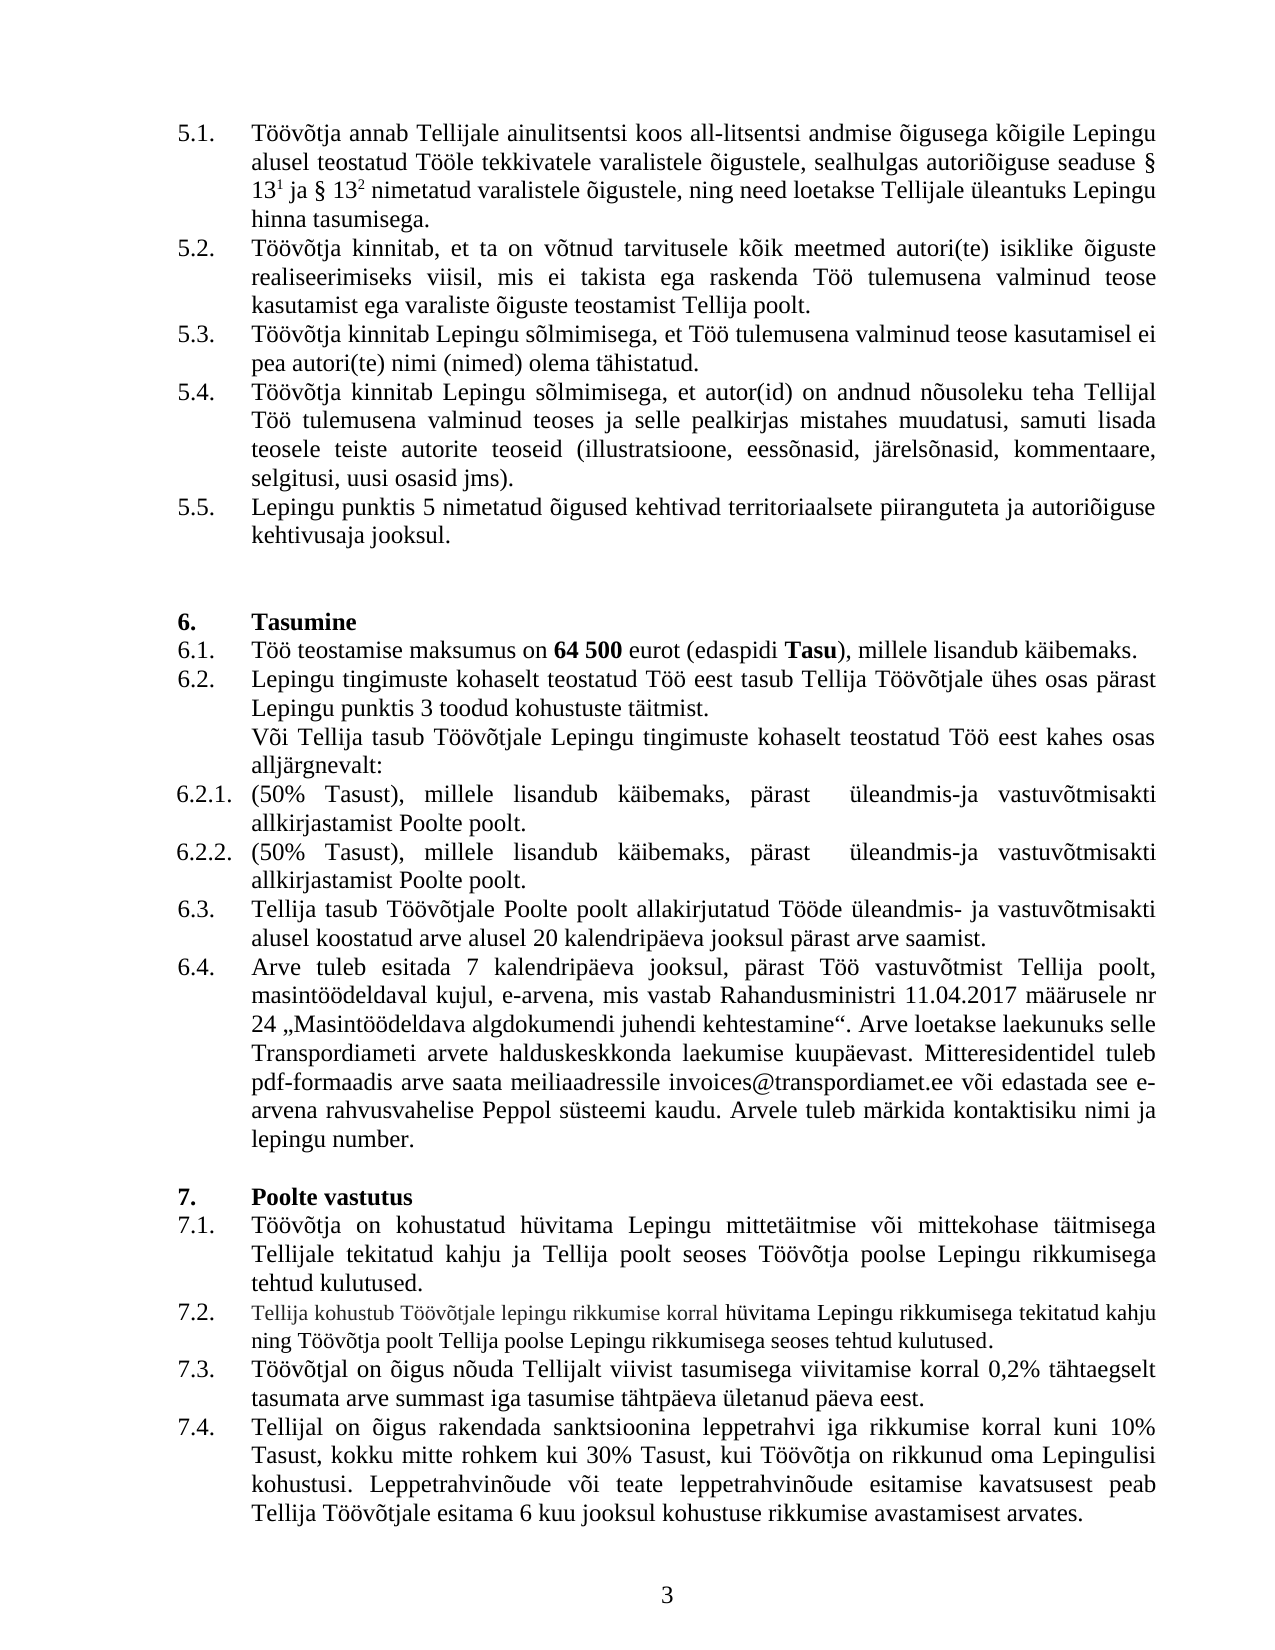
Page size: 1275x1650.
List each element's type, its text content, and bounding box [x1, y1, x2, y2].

text Töövõtja annab Tellijale ainulitsentsi koos all-litsentsi andmise õigusega kõigile Lepingu alusel teostatud Tööle tekkivatele varalistele õigustele, sealhulgas autoriõiguse seaduse § 131 ja § 132 nimetatud varalistele õigustele, ning need loetakse Tellijale üleantuks Lepingu hinna tasumisega. [177, 118, 1157, 233]
text Tellijal on õigus rakendada sanktsioonina leppetrahvi iga rikkumise korral kuni 10% Tasust, kokku mitte rohkem kui 30% Tasust, kui Töövõtja on rikkunud oma Lepingulisi kohustusi. Leppetrahvinõude või teate leppetrahvinõude esitamise kavatsusest peab Tellija Töövõtjale esitama 6 kuu jooksul kohustuse rikkumise avastamisest arvates. [177, 1412, 1157, 1527]
text (50% Tasust), millele lisandub käibemaks, pärast üleandmis-ja vastuvõtmisakti allkirjastamist Poolte poolt. [176, 837, 1157, 894]
text Lepingu punktis 5 nimetatud õigused kehtivad territoriaalsete piiranguteta ja autoriõiguse kehtivusaja jooksul. [177, 492, 1157, 549]
list Või Tellija tasub Töövõtjale Lepingu tingimuste kohaselt teostatud Töö eest kahes osas alljärgnevalt: [251, 722, 1157, 779]
text Töö teostamise maksumus on 64 500 eurot (edaspidi Tasu), millele lisandub käibemaks. [177, 636, 1157, 664]
text Töövõtja kinnitab, et ta on võtnud tarvitusele kõik meetmed autori(te) isiklike õiguste realiseerimiseks viisil, mis ei takista ega raskenda Töö tulemusena valminud teose kasutamist ega varaliste õiguste teostamist Tellija poolt. [177, 233, 1157, 319]
text Töövõtja on kohustatud hüvitama Lepingu mittetäitmise või mittekohase täitmisega Tellijale tekitatud kahju ja Tellija poolt seoses Töövõtja poolse Lepingu rikkumisega tehtud kulutused. [177, 1211, 1157, 1297]
text Poolte vastutus [177, 1182, 1157, 1211]
text (50% Tasust), millele lisandub käibemaks, pärast üleandmis-ja vastuvõtmisakti allkirjastamist Poolte poolt. [176, 779, 1157, 837]
text Tasumine [177, 607, 1157, 636]
text Töövõtja kinnitab Lepingu sõlmimisega, et Töö tulemusena valminud teose kasutamisel ei pea autori(te) nimi (nimed) olema tähistatud. [177, 319, 1157, 377]
text Lepingu tingimuste kohaselt teostatud Töö eest tasub Tellija Töövõtjale ühes osas pärast Lepingu punktis 3 toodud kohustuste täitmist. [177, 664, 1157, 722]
text Töövõtja kinnitab Lepingu sõlmimisega, et autor(id) on andnud nõusoleku teha Tellijal Töö tulemusena valminud teoses ja selle pealkirjas mistahes muudatusi, samuti lisada teosele teiste autorite teoseid (illustratsioone, eessõnasid, järelsõnasid, kommentaare, selgitusi, uusi osasid jms). [177, 377, 1157, 492]
text Arve tuleb esitada 7 kalendripäeva jooksul, pärast Töö vastuvõtmist Tellija poolt, masintöödeldaval kujul, e-arvena, mis vastab Rahandusministri 11.04.2017 määrusele nr 24 „Masintöödeldava algdokumendi juhendi kehtestamine“. Arve loetakse laekunuks selle Transpordiameti arvete halduskeskkonda laekumise kuupäevast. Mitteresidentidel tuleb pdf-formaadis arve saata meiliaadressile invoices@transpordiamet.ee või edastada see e-arvena rahvusvahelise Peppol süsteemi kaudu. Arvele tuleb märkida kontaktisiku nimi ja lepingu number. [177, 952, 1157, 1153]
text Töövõtjal on õigus nõuda Tellijalt viivist tasumisega viivitamise korral 0,2% tähtaegselt tasumata arve summast iga tasumise tähtpäeva ületanud päeva eest. [177, 1354, 1157, 1412]
text Tellija kohustub Töövõtjale lepingu rikkumise korral hüvitama Lepingu rikkumisega tekitatud kahju ning Töövõtja poolt Tellija poolse Lepingu rikkumisega seoses tehtud kulutused. [177, 1297, 1157, 1354]
text Tellija tasub Töövõtjale Poolte poolt allakirjutatud Tööde üleandmis- ja vastuvõtmisakti alusel koostatud arve alusel 20 kalendripäeva jooksul pärast arve saamist. [177, 894, 1157, 952]
